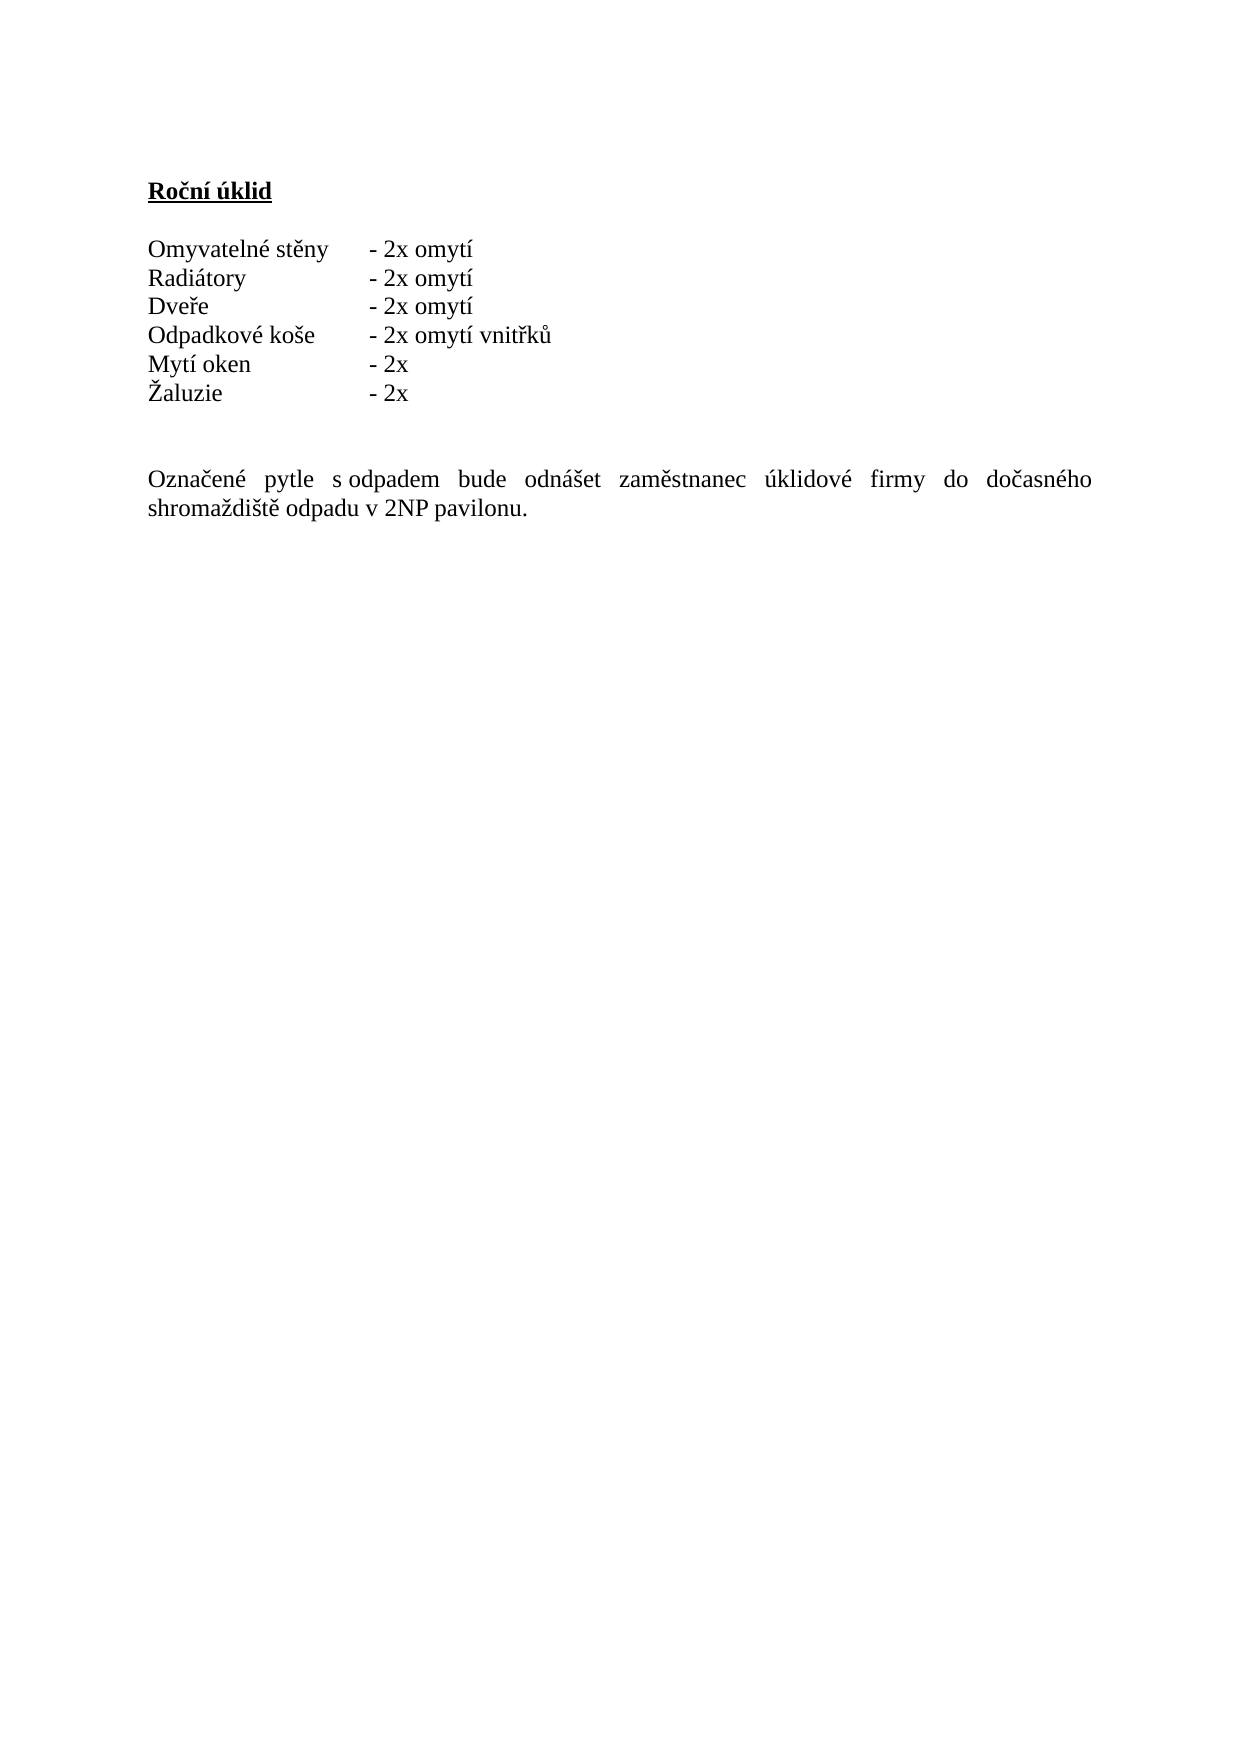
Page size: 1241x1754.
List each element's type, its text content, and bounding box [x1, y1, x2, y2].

text Dveře - 2x omytí [148, 291, 1093, 320]
subtitle Roční úklid [148, 176, 1093, 205]
subtitle Radiátory - 2x omytí [148, 263, 1093, 291]
text Mytí oken - 2x [148, 349, 1093, 378]
text Označené pytle s odpadem bude odnášet zaměstnanec úklidové firmy do dočasného shromaždiště odpadu v 2NP pavilonu. [148, 464, 1093, 521]
text Žaluzie - 2x [148, 378, 1093, 406]
text Odpadkové koše - 2x omytí vnitřků [148, 320, 1093, 349]
text Omyvatelné stěny - 2x omytí [148, 234, 1093, 263]
